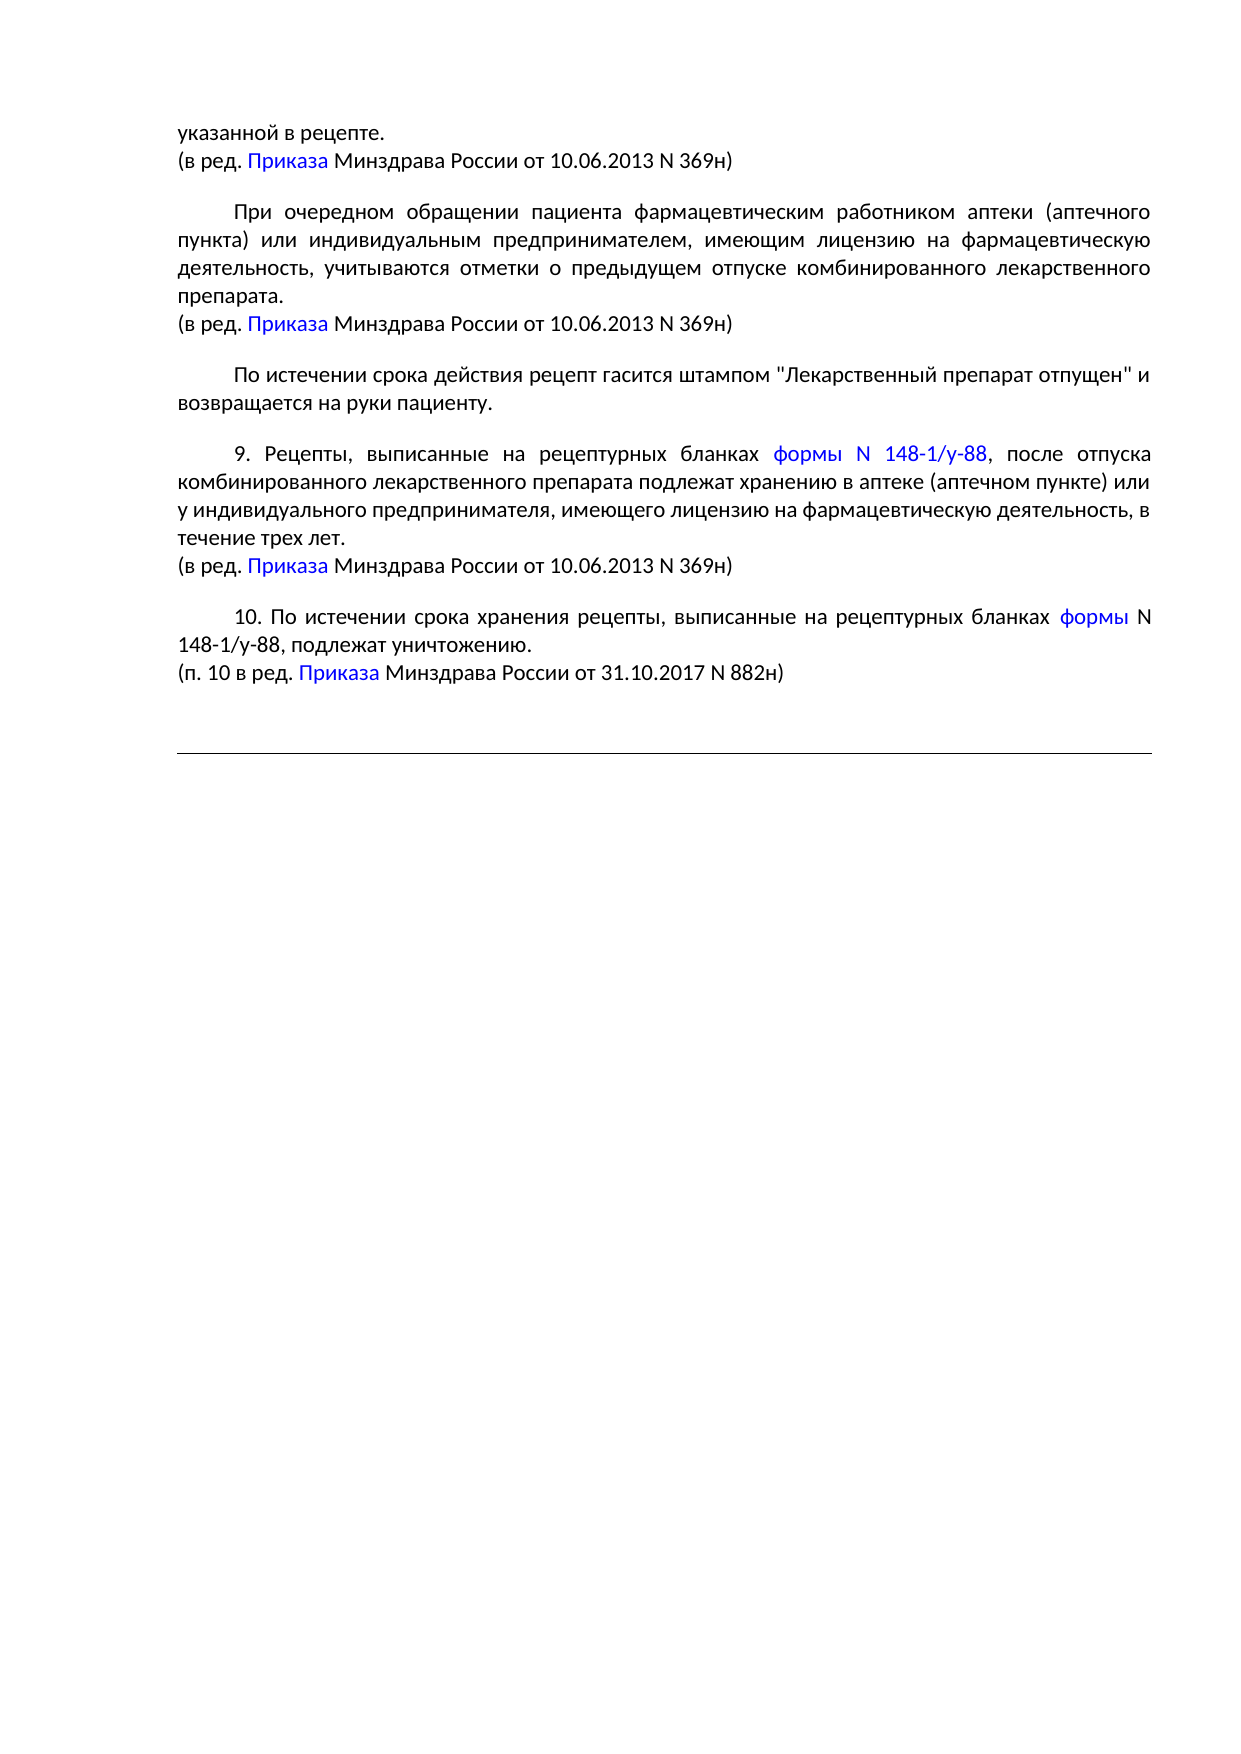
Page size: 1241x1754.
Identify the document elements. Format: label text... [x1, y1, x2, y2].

text При очередном обращении пациента фармацевтическим работником аптеки (аптечного пункта) или индивидуальным предпринимателем, имеющим лицензию на фармацевтическую деятельность, учитываются отметки о предыдущем отпуске комбинированного лекарственного препарата. [177, 197, 1152, 309]
text По истечении срока действия рецепт гасится штампом "Лекарственный препарат отпущен" и возвращается на руки пациенту. [177, 360, 1152, 416]
text (в ред. Приказа Минздрава России от 10.06.2013 N 369н) [177, 146, 1152, 174]
text 10. По истечении срока хранения рецепты, выписанные на рецептурных бланках формы N 148-1/у-88, подлежат уничтожению. [177, 602, 1152, 658]
text (п. 10 в ред. Приказа Минздрава России от 31.10.2017 N 882н) [177, 658, 1152, 686]
text 9. Рецепты, выписанные на рецептурных бланках формы N 148-1/у-88, после отпуска комбинированного лекарственного препарата подлежат хранению в аптеке (аптечном пункте) или у индивидуального предпринимателя, имеющего лицензию на фармацевтическую деятельность, в течение трех лет. [177, 439, 1152, 551]
text (в ред. Приказа Минздрава России от 10.06.2013 N 369н) [177, 551, 1152, 579]
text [177, 118, 1152, 146]
text (в ред. Приказа Минздрава России от 10.06.2013 N 369н) [177, 309, 1152, 337]
